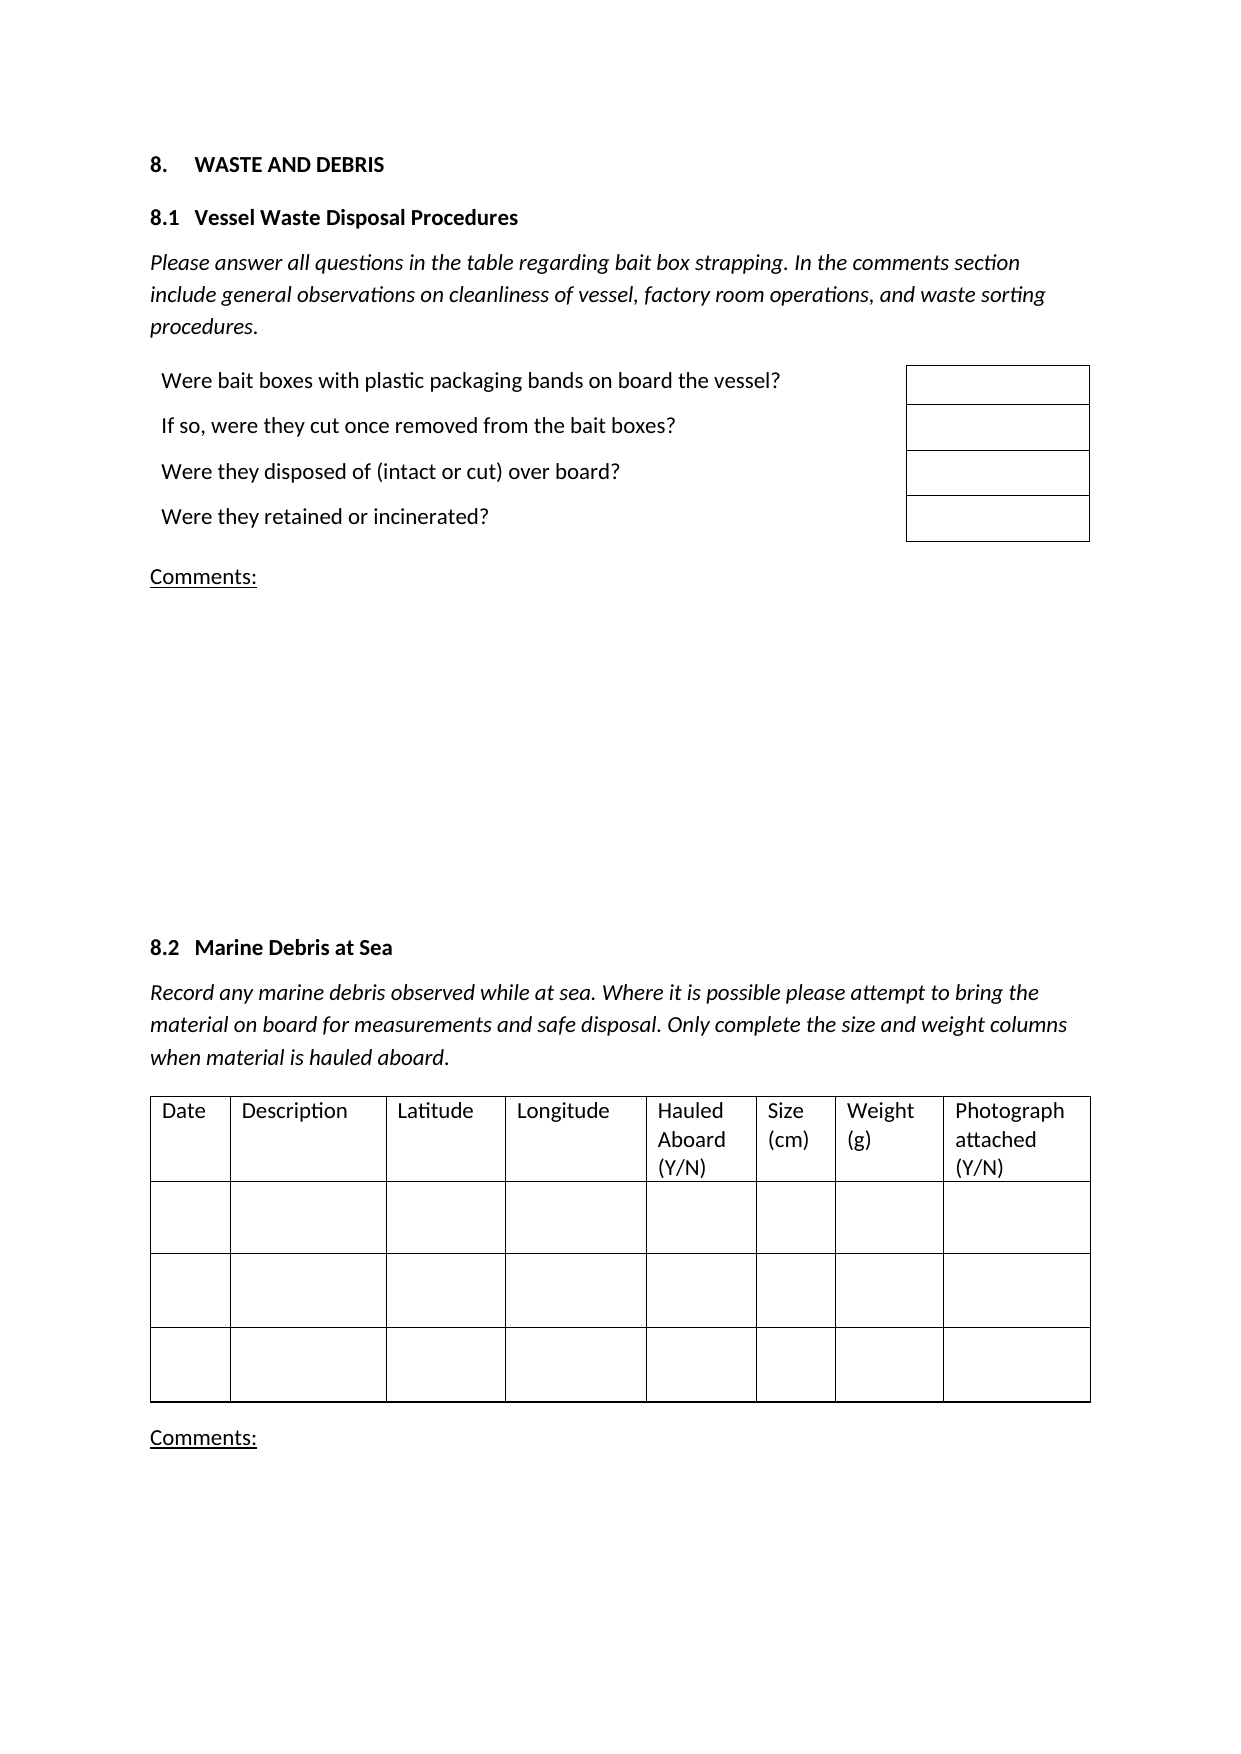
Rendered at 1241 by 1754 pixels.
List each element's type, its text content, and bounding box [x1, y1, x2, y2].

table_cell [836, 1254, 943, 1327]
table_cell [647, 1182, 756, 1253]
table_header Were bait boxes with plastic packaging bands on board the vessel? [150, 365, 906, 404]
table_header Description [231, 1097, 386, 1181]
text Record any marine debris observed while at sea. Where it is possible please attempt to bring the material on board for measurements and safe disposal. Only complete the size and weight columns when material is hauled aboard. [150, 978, 1090, 1071]
table_cell [151, 1182, 230, 1253]
table_cell Were they retained or incinerated? [150, 495, 906, 541]
table_header Size (cm) [757, 1097, 835, 1181]
table_cell [387, 1182, 505, 1253]
table_cell [836, 1182, 943, 1253]
table_cell [151, 1254, 230, 1327]
table_cell If so, were they cut once removed from the bait boxes? [150, 404, 906, 450]
table_cell [647, 1328, 756, 1401]
table_cell [647, 1254, 756, 1327]
subtitle Vessel Waste Disposal Procedures [150, 203, 1090, 231]
table_cell [907, 496, 1089, 541]
table_cell [387, 1328, 505, 1401]
text Comments: [150, 562, 1090, 590]
table_header Weight (g) [836, 1097, 943, 1181]
table_header Date [151, 1097, 230, 1181]
table_header Hauled Aboard (Y/N) [647, 1097, 756, 1181]
table_header [907, 366, 1089, 404]
table_cell [506, 1328, 646, 1401]
table_cell [944, 1182, 1090, 1253]
table_cell [231, 1328, 386, 1401]
table_cell [944, 1254, 1090, 1327]
table_cell [907, 451, 1089, 495]
table_cell [231, 1182, 386, 1253]
text Comments: [150, 1423, 1090, 1451]
table_cell [231, 1254, 386, 1327]
table_header Latitude [387, 1097, 505, 1181]
table_cell [506, 1182, 646, 1253]
table_cell [836, 1328, 943, 1401]
text Please answer all questions in the table regarding bait box strapping. In the comments section include general observations on cleanliness of vessel, factory room operations, and waste sorting procedures. [150, 248, 1090, 340]
table_cell [907, 405, 1089, 450]
table_header Longitude [506, 1097, 646, 1181]
table_cell [757, 1254, 835, 1327]
table_header Photograph attached (Y/N) [944, 1097, 1090, 1181]
table_cell Were they disposed of (intact or cut) over board? [150, 450, 906, 495]
table_cell [944, 1328, 1090, 1401]
table_cell [151, 1328, 230, 1401]
table_cell [387, 1254, 505, 1327]
table_cell [506, 1254, 646, 1327]
subtitle WASTE AND DEBRIS [150, 150, 1090, 178]
subtitle Marine Debris at Sea [150, 933, 1090, 962]
table_cell [757, 1328, 835, 1401]
table_cell [757, 1182, 835, 1253]
